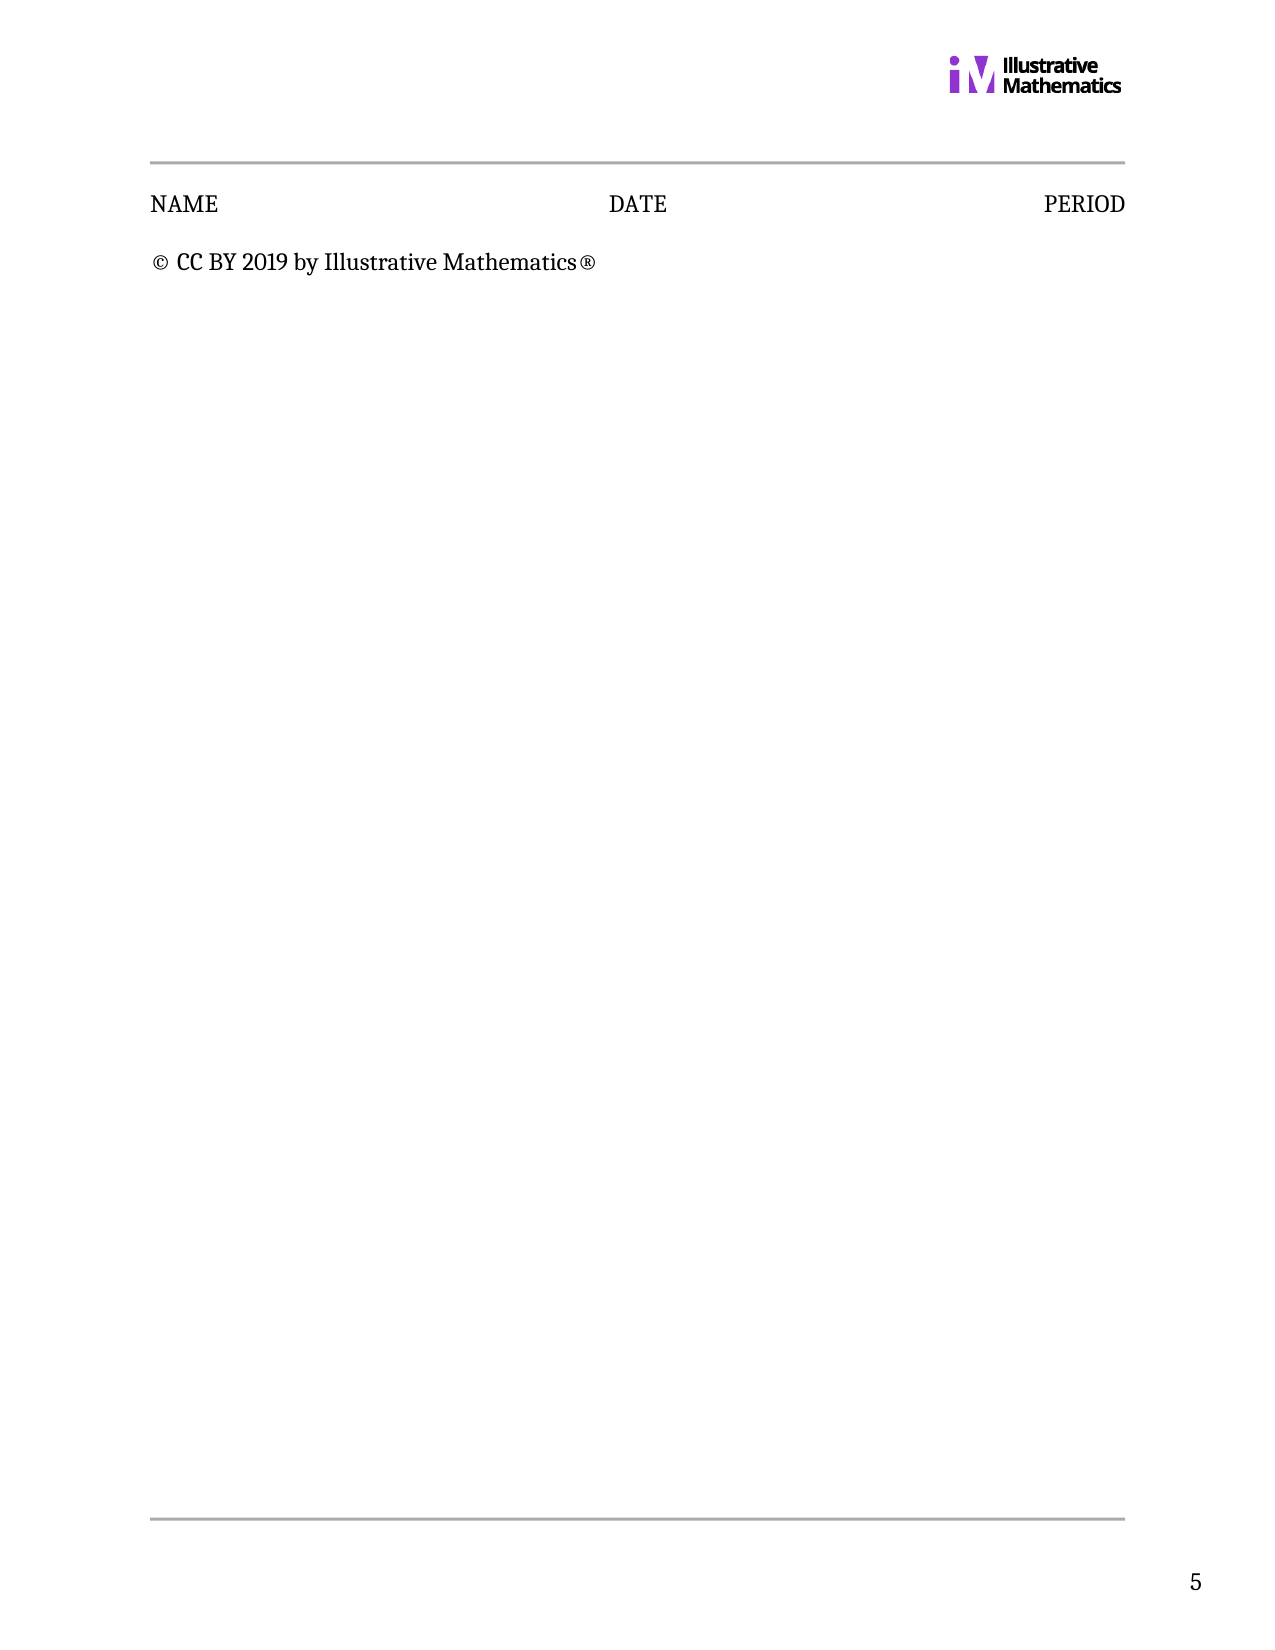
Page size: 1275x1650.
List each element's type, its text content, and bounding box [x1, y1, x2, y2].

picture [949, 55, 1121, 93]
text © CC BY 2019 by Illustrative Mathematics® [150, 247, 1125, 276]
